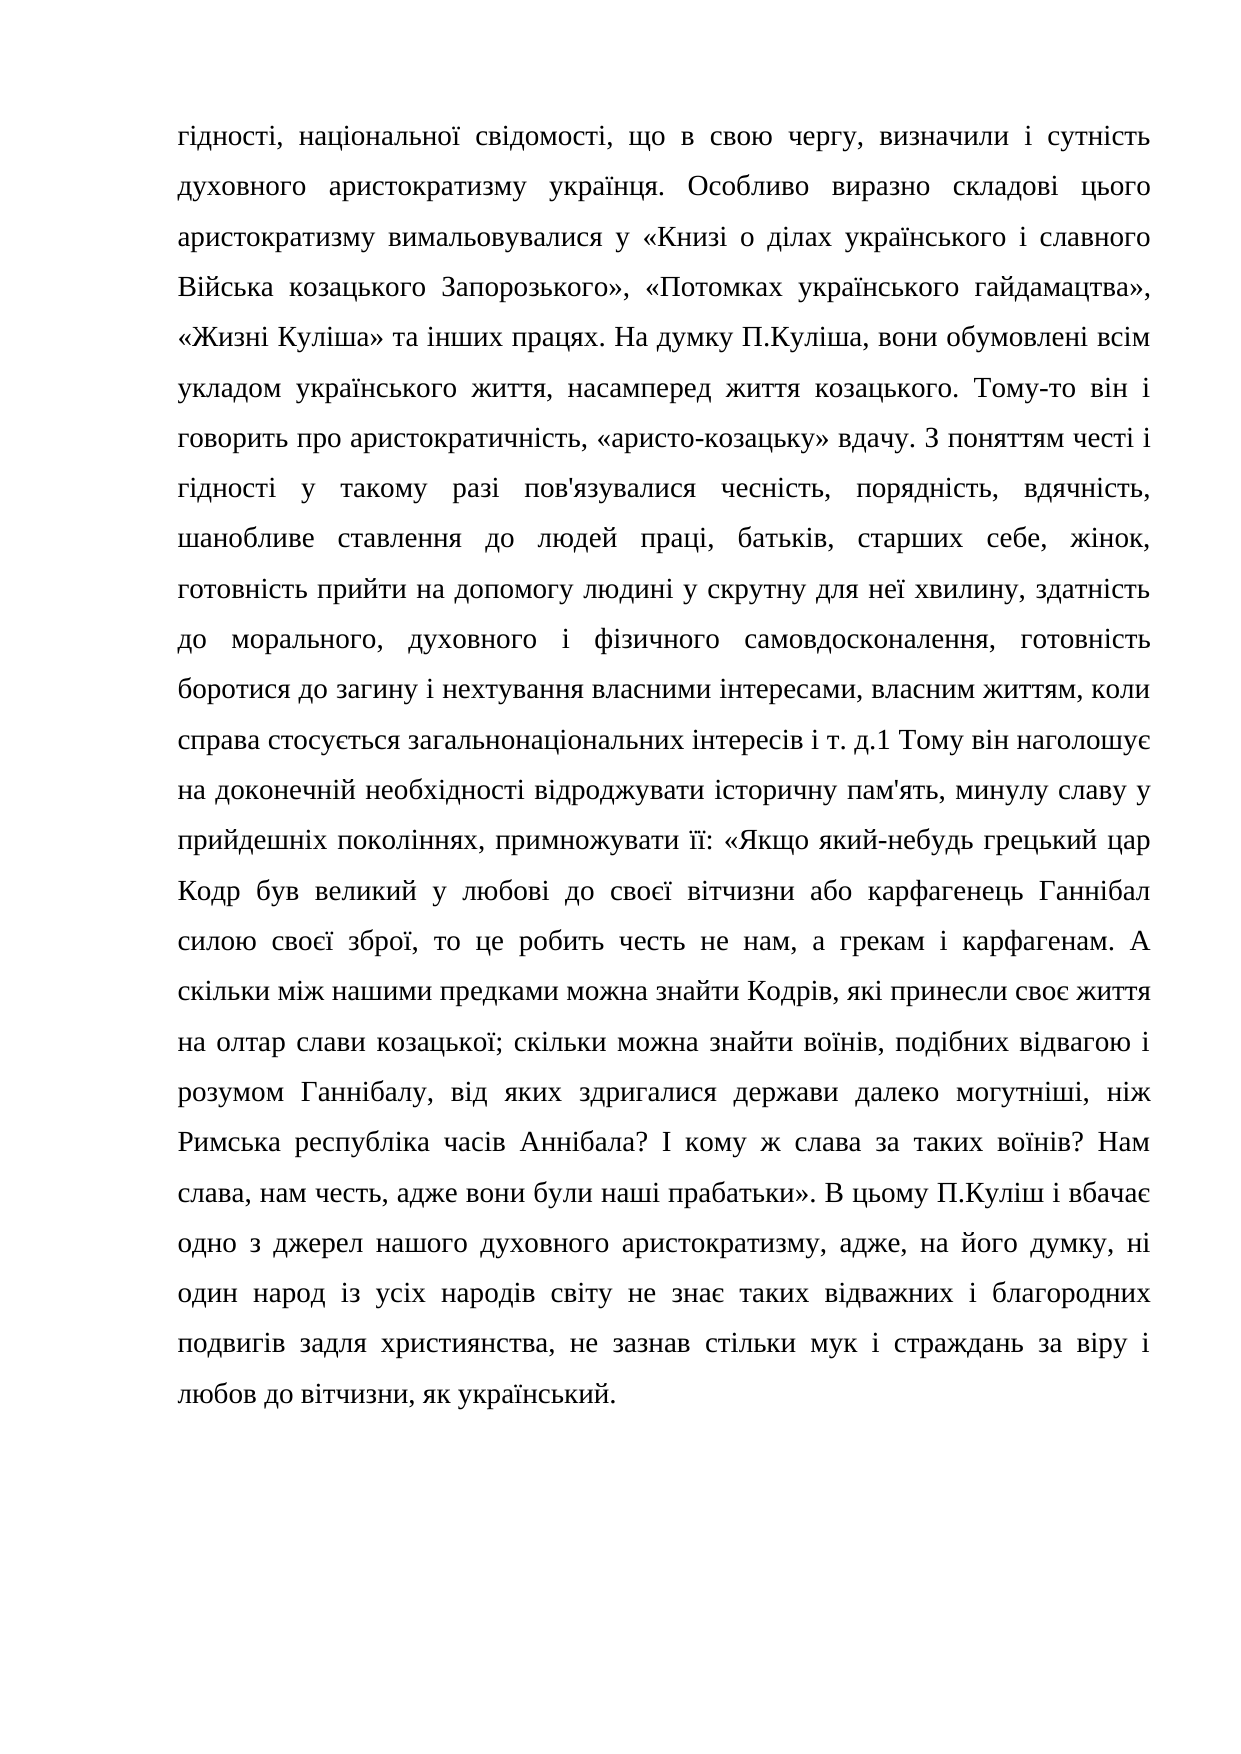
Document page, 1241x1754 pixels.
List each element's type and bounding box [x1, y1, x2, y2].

text [177, 118, 1152, 1409]
